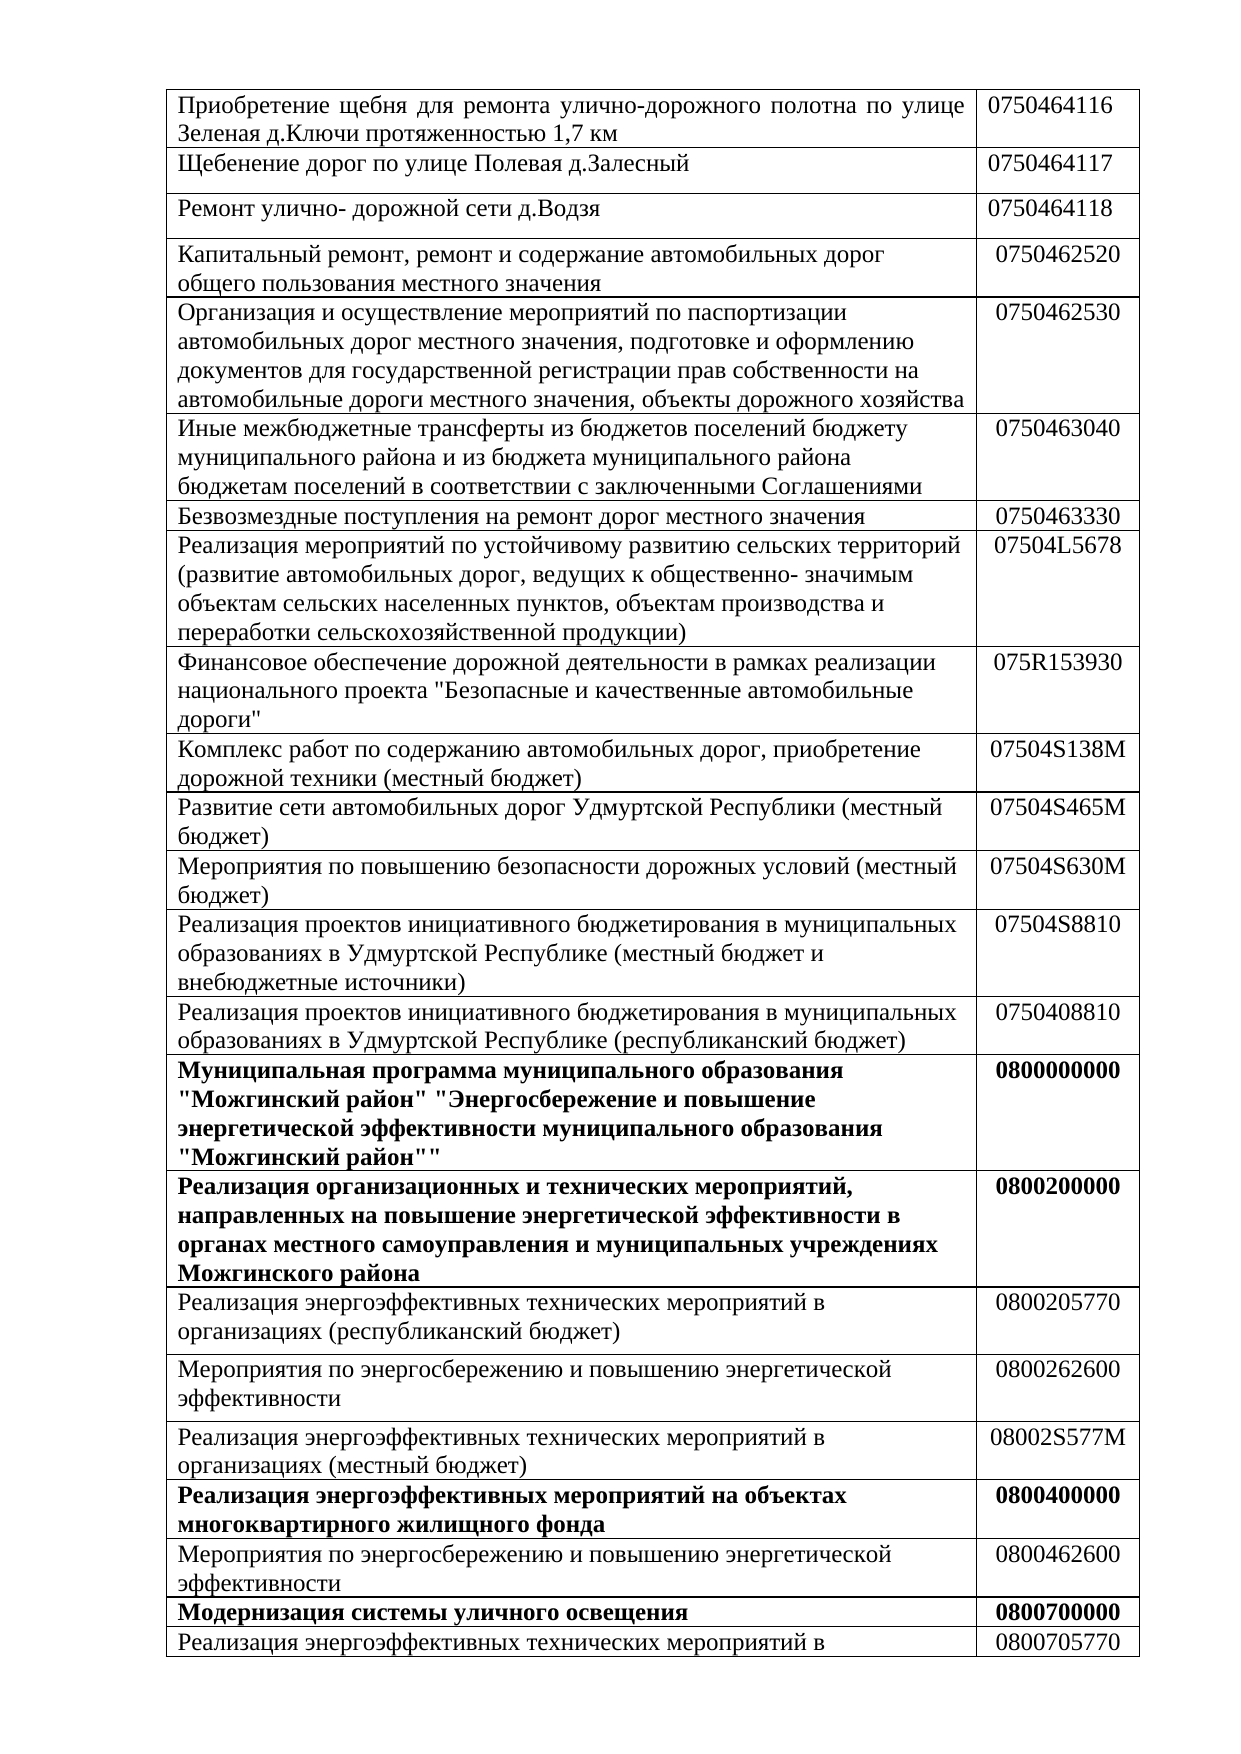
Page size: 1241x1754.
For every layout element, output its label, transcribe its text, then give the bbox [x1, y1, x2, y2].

table_cell 0750462520 [977, 239, 1139, 296]
table_cell Реализация проектов инициативного бюджетирования в муниципальных образованиях в Удмуртской Республике (местный бюджет и внебюджетные источники) [167, 910, 976, 996]
table_cell Финансовое обеспечение дорожной деятельности в рамках реализации национального проекта "Безопасные и качественные автомобильные дороги" [167, 647, 976, 733]
table_cell Реализация мероприятий по устойчивому развитию сельских территорий (развитие автомобильных дорог, ведущих к общественно- значимым объектам сельских населенных пунктов, объектам производства и переработки сельскохозяйственной продукции) [167, 531, 976, 646]
table_cell 0750464116 [977, 90, 1139, 147]
table_cell 0750464117 [977, 148, 1139, 192]
table_cell Мероприятия по энергосбережению и повышению энергетической эффективности [167, 1355, 976, 1421]
table_cell 0800205770 [977, 1288, 1139, 1353]
table_cell Капитальный ремонт, ремонт и содержание автомобильных дорог общего пользования местного значения [167, 239, 976, 296]
table_cell 0750464118 [977, 194, 1139, 238]
table_cell Комплекс работ по содержанию автомобильных дорог, приобретение дорожной техники (местный бюджет) [167, 734, 976, 791]
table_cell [167, 1627, 976, 1656]
table_cell 07504L5678 [977, 531, 1139, 646]
table_cell 0750462530 [977, 298, 1139, 412]
table_cell 0750408810 [977, 997, 1139, 1054]
table_cell 0800700000 [977, 1598, 1139, 1626]
table_cell 07504S8810 [977, 910, 1139, 996]
table_cell 07504S630M [977, 851, 1139, 908]
table_cell Безвозмездные поступления на ремонт дорог местного значения [167, 501, 976, 529]
table_cell 07504S138M [977, 734, 1139, 791]
table_cell 075R153930 [977, 647, 1139, 733]
table_cell Реализация проектов инициативного бюджетирования в муниципальных образованиях в Удмуртской Республике (республиканский бюджет) [167, 997, 976, 1054]
table_cell 07504S465M [977, 793, 1139, 850]
table_cell Муниципальная программа муниципального образования "Можгинский район" "Энергосбережение и повышение энергетической эффективности муниципального образования "Можгинский район"" [167, 1055, 976, 1170]
table_cell 0800705770 [977, 1627, 1139, 1656]
table_cell Иные межбюджетные трансферты из бюджетов поселений бюджету муниципального района и из бюджета муниципального района бюджетам поселений в соответствии с заключенными Соглашениями [167, 414, 976, 500]
table_cell 0750463040 [977, 414, 1139, 500]
table_cell Реализация энергоэффективных мероприятий на объектах многоквартирного жилищного фонда [167, 1480, 976, 1538]
table_cell Реализация энергоэффективных технических мероприятий в организациях (местный бюджет) [167, 1422, 976, 1479]
table_cell Мероприятия по повышению безопасности дорожных условий (местный бюджет) [167, 851, 976, 908]
table_cell Реализация энергоэффективных технических мероприятий в организациях (республиканский бюджет) [167, 1288, 976, 1353]
table_cell Приобретение щебня для ремонта улично-дорожного полотна по улице Зеленая д.Ключи протяженностью 1,7 км [167, 90, 976, 147]
table_cell 0800400000 [977, 1480, 1139, 1538]
table_cell Ремонт улично- дорожной сети д.Водзя [167, 194, 976, 238]
table_cell 0800200000 [977, 1171, 1139, 1286]
table_cell 0800000000 [977, 1055, 1139, 1170]
table_cell Организация и осуществление мероприятий по паспортизации автомобильных дорог местного значения, подготовке и оформлению документов для государственной регистрации прав собственности на автомобильные дороги местного значения, объекты дорожного хозяйства [167, 298, 976, 412]
table_cell Модернизация системы уличного освещения [167, 1598, 976, 1626]
table_cell 0750463330 [977, 501, 1139, 529]
table_cell Реализация организационных и технических мероприятий, направленных на повышение энергетической эффективности в органах местного самоуправления и муниципальных учреждениях Можгинского района [167, 1171, 976, 1286]
table_cell Щебенение дорог по улице Полевая д.Залесный [167, 148, 976, 192]
table_cell Развитие сети автомобильных дорог Удмуртской Республики (местный бюджет) [167, 793, 976, 850]
table_cell 08002S577M [977, 1422, 1139, 1479]
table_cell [167, 1539, 976, 1596]
table_cell 0800462600 [977, 1539, 1139, 1596]
table_cell 0800262600 [977, 1355, 1139, 1421]
